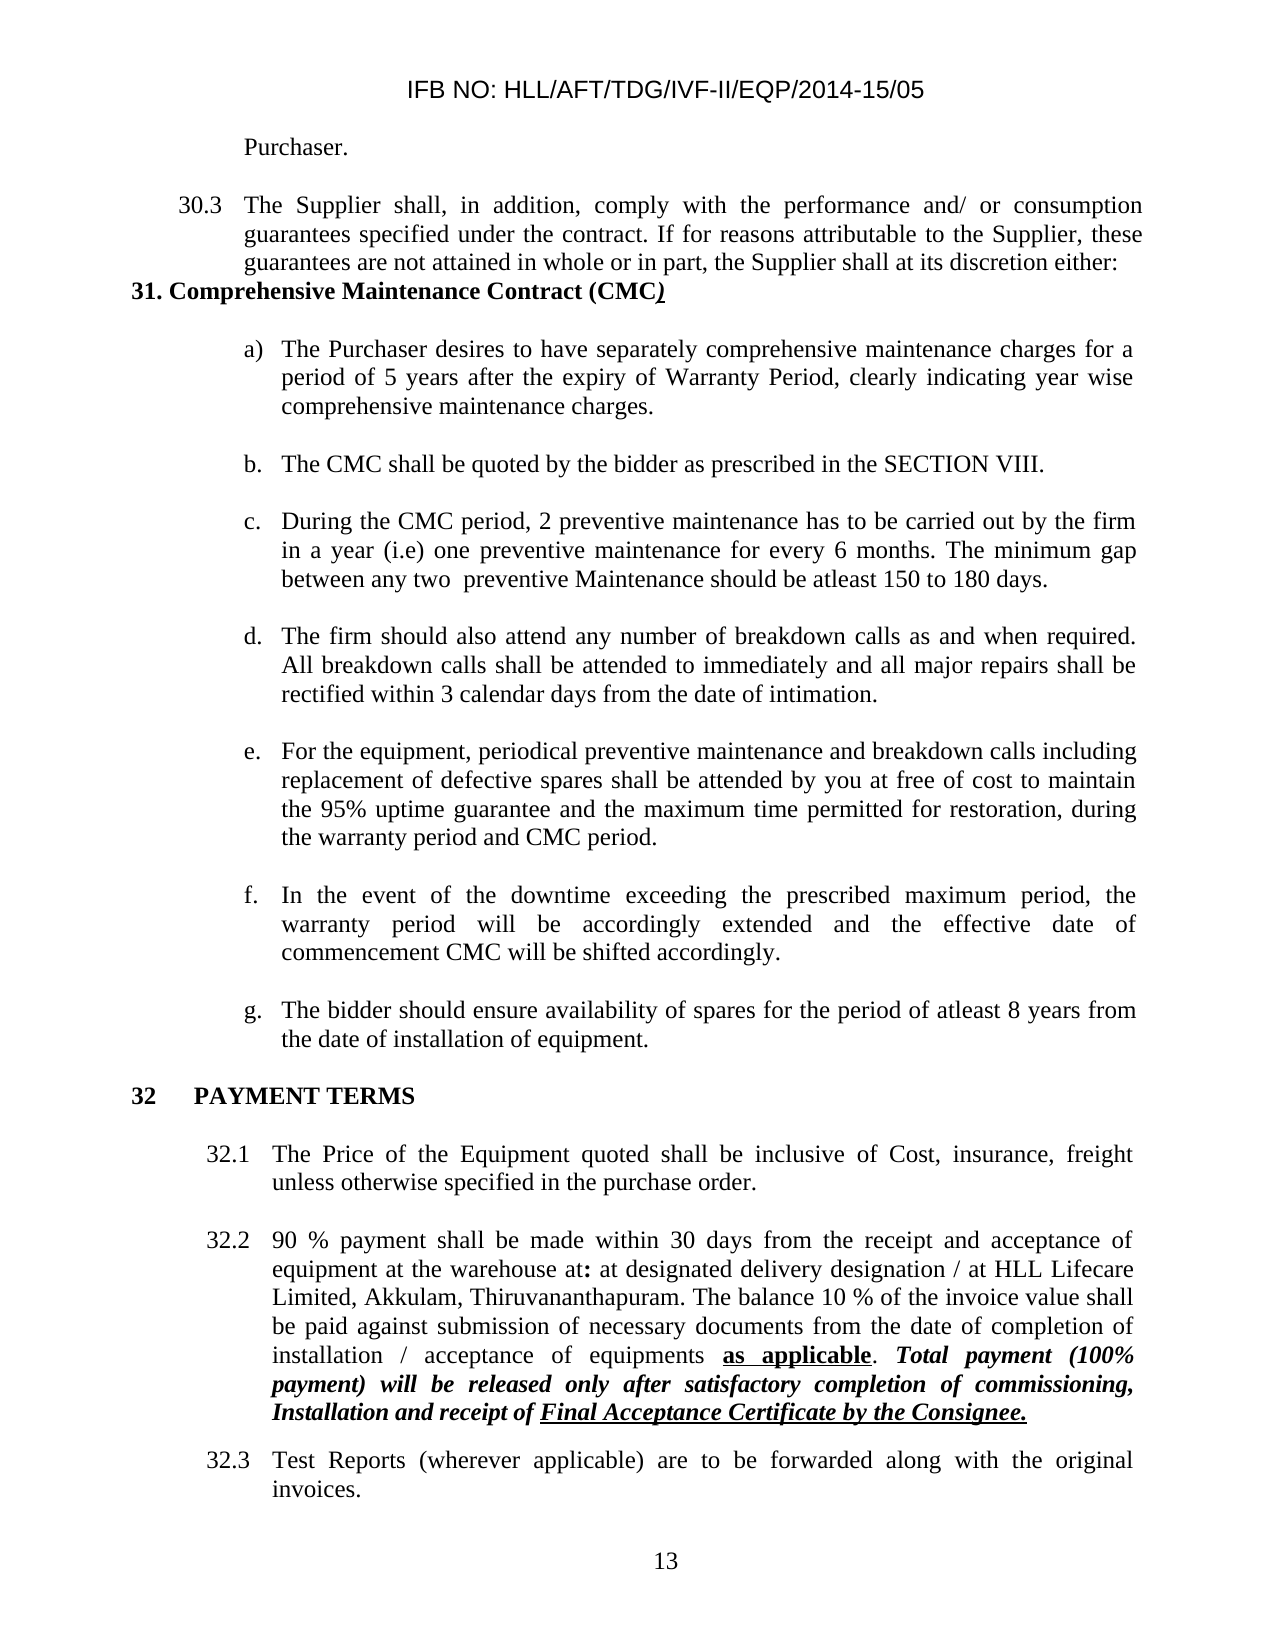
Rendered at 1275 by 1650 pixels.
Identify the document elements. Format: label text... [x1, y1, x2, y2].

text 32.1 The Price of the Equipment quoted shall be inclusive of Cost, insurance, freight unless otherwise specified in the purchase order. [206, 1139, 1134, 1196]
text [178, 132, 1144, 161]
text 32 PAYMENT TERMS [131, 1081, 1144, 1110]
list The CMC shall be quoted by the bidder as prescribed in the SECTION VIII. [244, 449, 1137, 477]
list The Purchaser desires to have separately comprehensive maintenance charges for a period of 5 years after the expiry of Warranty Period, clearly indicating year wise comprehensive maintenance charges. [244, 334, 1134, 420]
list The firm should also attend any number of breakdown calls as and when required. All breakdown calls shall be attended to immediately and all major repairs shall be rectified within 3 calendar days from the date of intimation. [244, 621, 1137, 707]
list Test Reports (wherever applicable) are to be forwarded along with the original invoices. [206, 1445, 1134, 1503]
list 90 % payment shall be made within 30 days from the receipt and acceptance of equipment at the warehouse at: at designated delivery designation / at HLL Lifecare Limited, Akkulam, Thiruvananthapuram. The balance 10 % of the invoice value shall be paid against submission of necessary documents from the date of completion of installation / acceptance of equipments as applicable. Total payment (100% payment) will be released only after satisfactory completion of commissioning, Installation and receipt of Final Acceptance Certificate by the Consignee. [206, 1225, 1134, 1426]
list During the CMC period, 2 preventive maintenance has to be carried out by the firm in a year (i.e) one preventive maintenance for every 6 months. The minimum gap between any two preventive Maintenance should be atleast 150 to 180 days. [244, 506, 1137, 592]
text 30.3 The Supplier shall, in addition, comply with the performance and/ or consumption guarantees specified under the contract. If for reasons attributable to the Supplier, these guarantees are not attained in whole or in part, the Supplier shall at its discretion either: [178, 190, 1144, 276]
list For the equipment, periodical preventive maintenance and breakdown calls including replacement of defective spares shall be attended by you at free of cost to maintain the 95% uptime guarantee and the maximum time permitted for restoration, during the warranty period and CMC period. [244, 736, 1137, 851]
text 31. Comprehensive Maintenance Contract (CMC) [131, 276, 1134, 305]
list In the event of the downtime exceeding the prescribed maximum period, the warranty period will be accordingly extended and the effective date of commencement CMC will be shifted accordingly. [244, 880, 1137, 966]
list The bidder should ensure availability of spares for the period of atleast 8 years from the date of installation of equipment. [244, 995, 1137, 1052]
